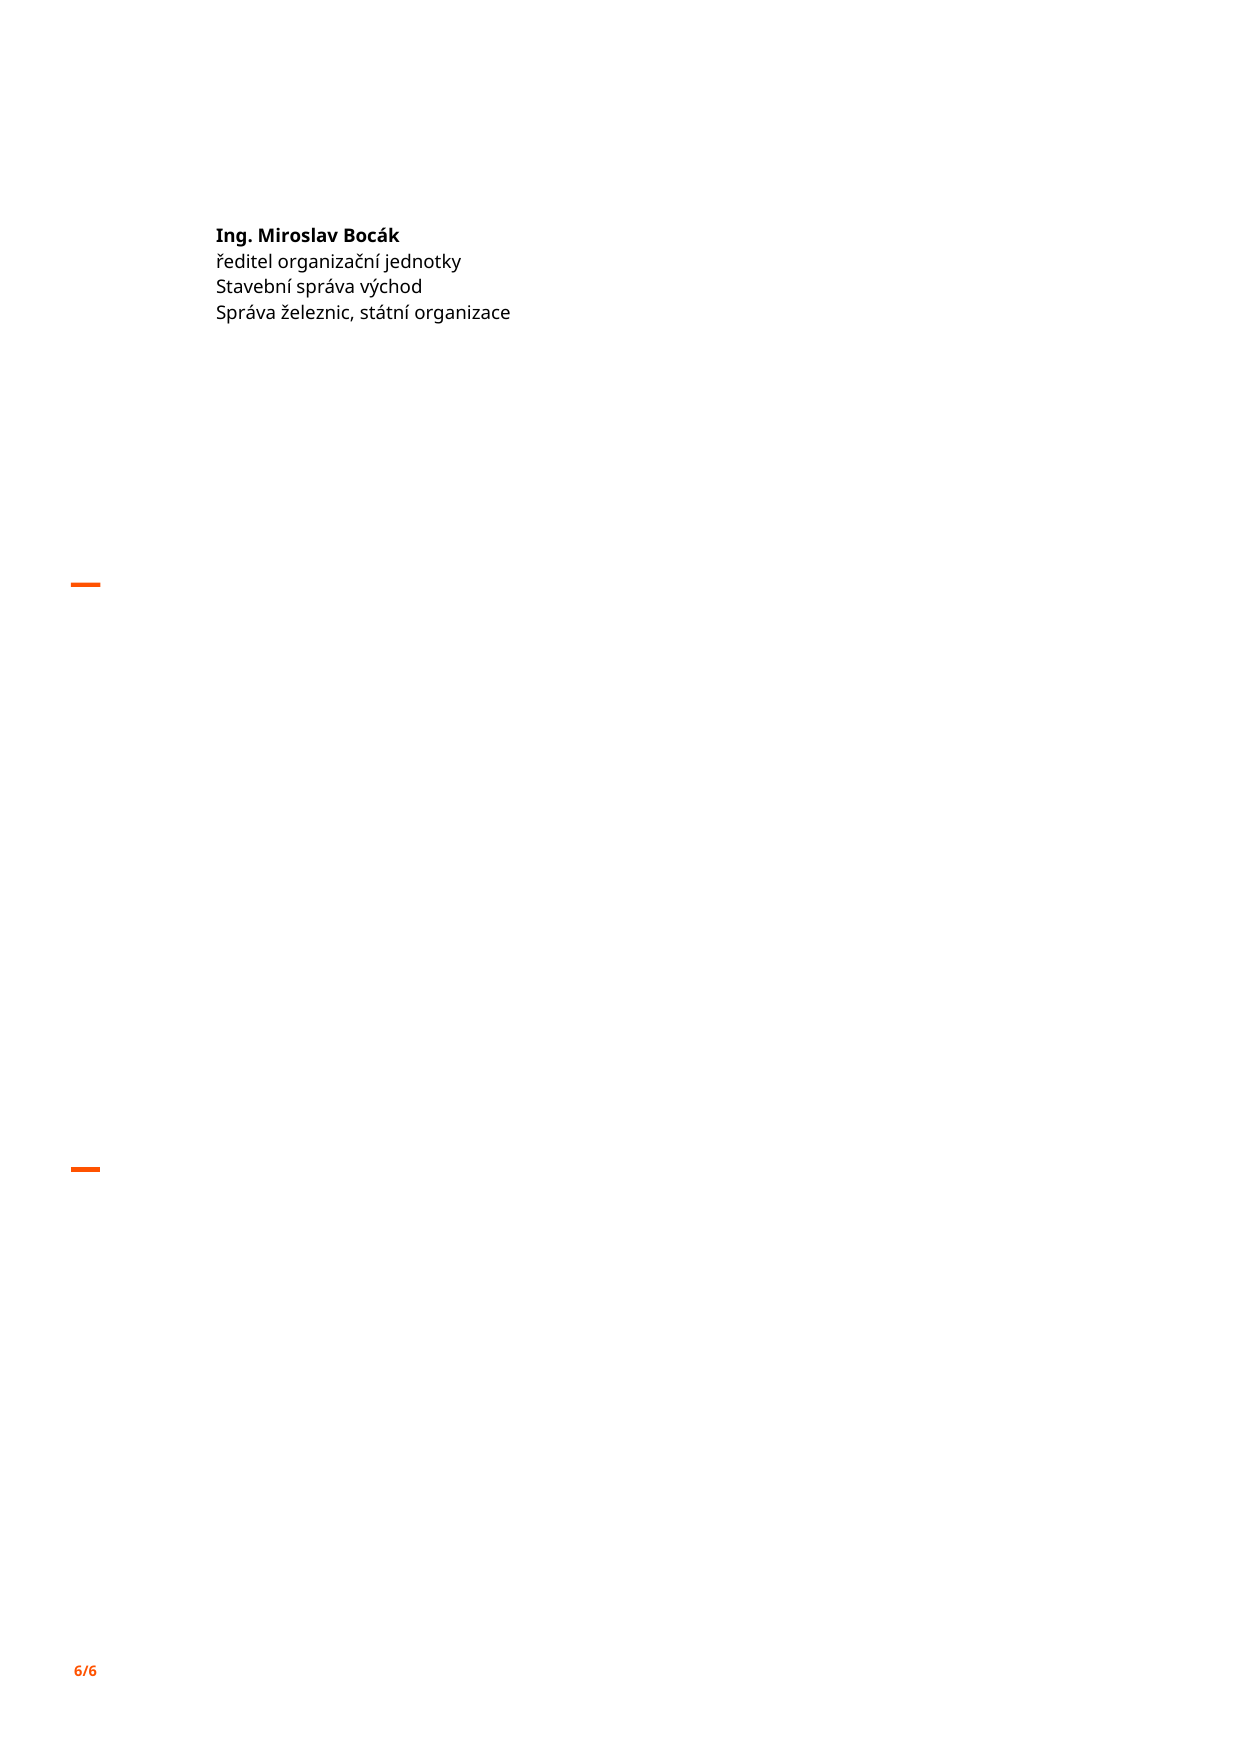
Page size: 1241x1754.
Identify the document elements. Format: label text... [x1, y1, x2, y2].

text Ing. Miroslav Bocák [216, 223, 1122, 248]
text Stavební správa východ [216, 274, 1122, 299]
text Správa železnic, státní organizace [216, 299, 1122, 325]
text ředitel organizační jednotky [216, 248, 1122, 274]
